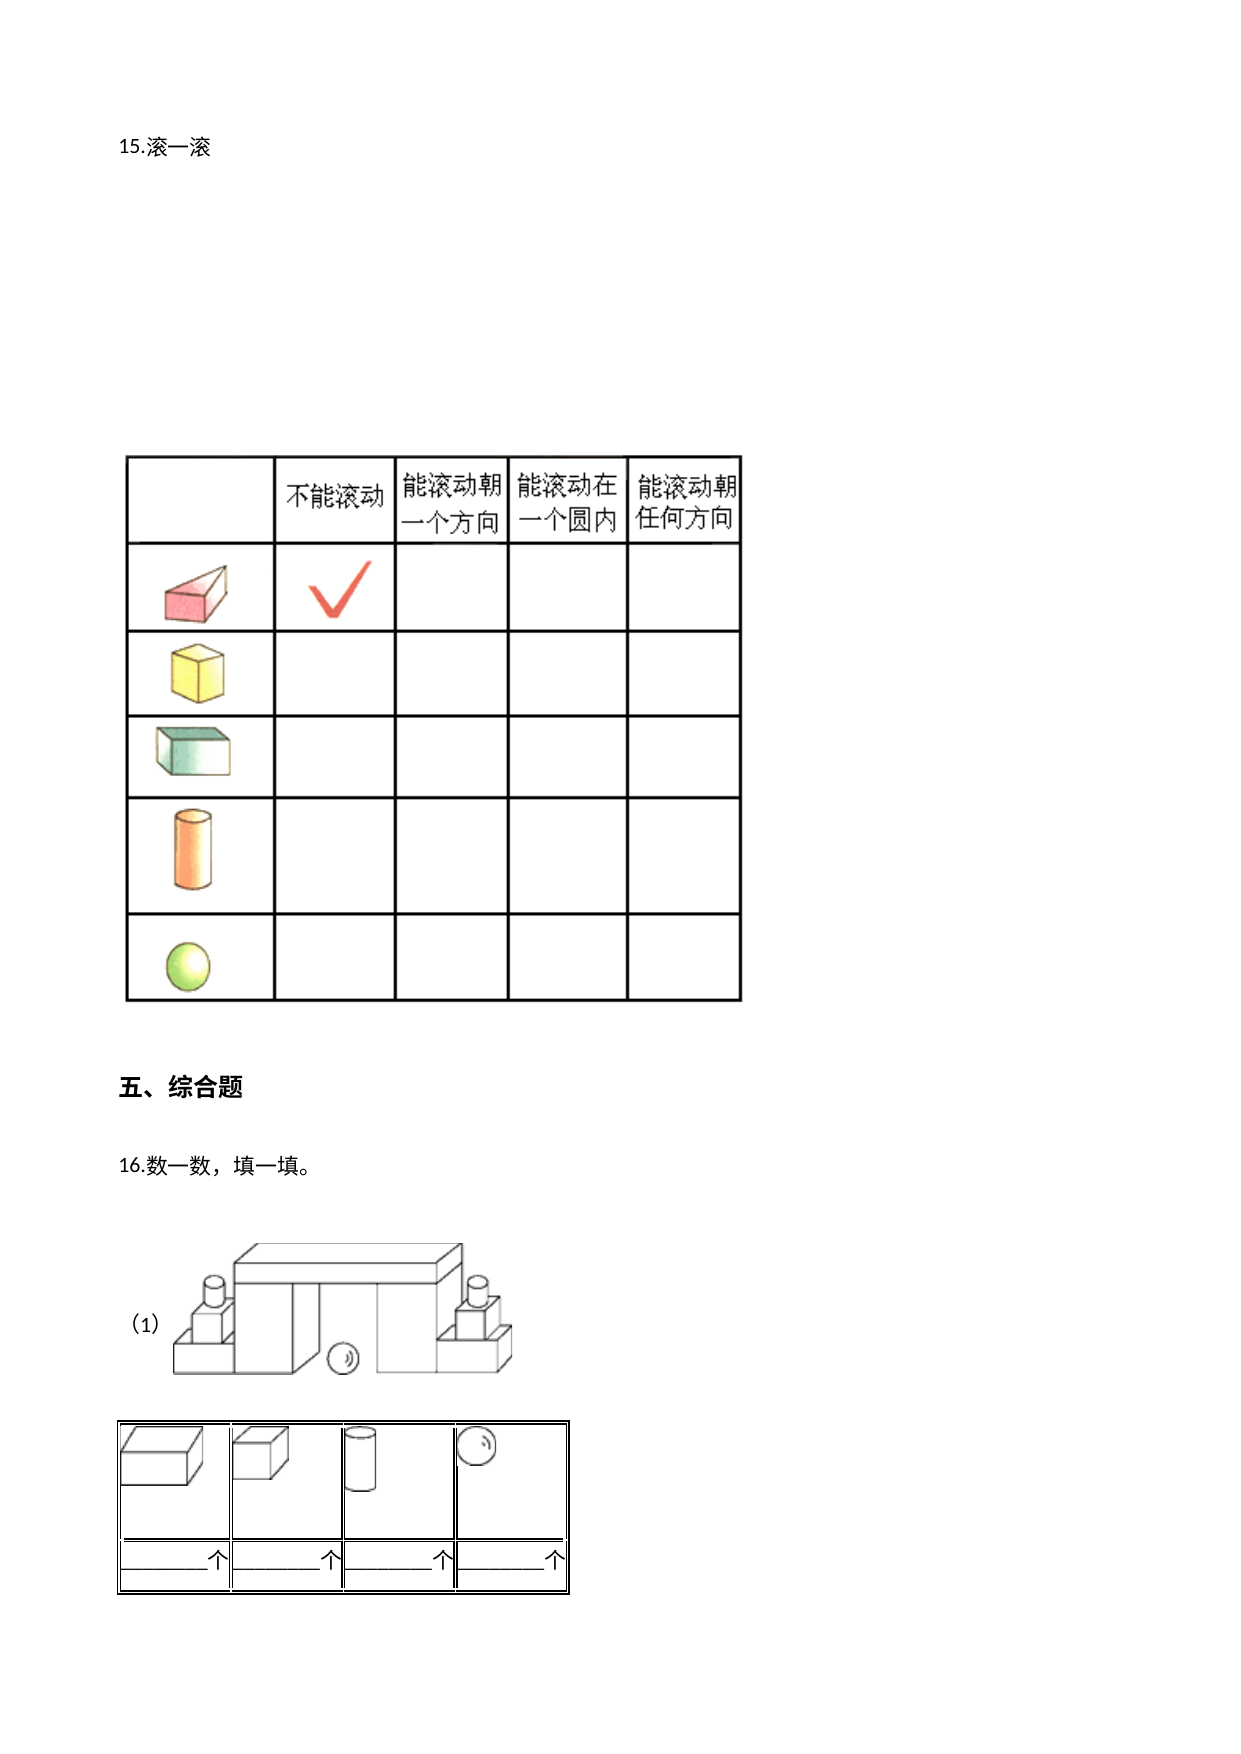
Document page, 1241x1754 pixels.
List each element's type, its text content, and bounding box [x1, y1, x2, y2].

table_cell ________个 [455, 1538, 568, 1590]
table_header [343, 1424, 455, 1538]
text 16.数一数，填一填。 [118, 1148, 1122, 1230]
picture [232, 1426, 289, 1480]
table_cell ________个 [119, 1538, 231, 1590]
picture [118, 454, 758, 1010]
picture [120, 1426, 204, 1486]
table_header [231, 1424, 343, 1538]
picture [173, 1243, 513, 1375]
text 五、综合题 [118, 1053, 1122, 1118]
picture [344, 1426, 377, 1492]
picture [457, 1426, 497, 1466]
table_cell ________个 [231, 1542, 343, 1590]
table_cell ________个 [343, 1542, 455, 1590]
table_header [455, 1422, 568, 1538]
table_header [119, 1422, 231, 1538]
